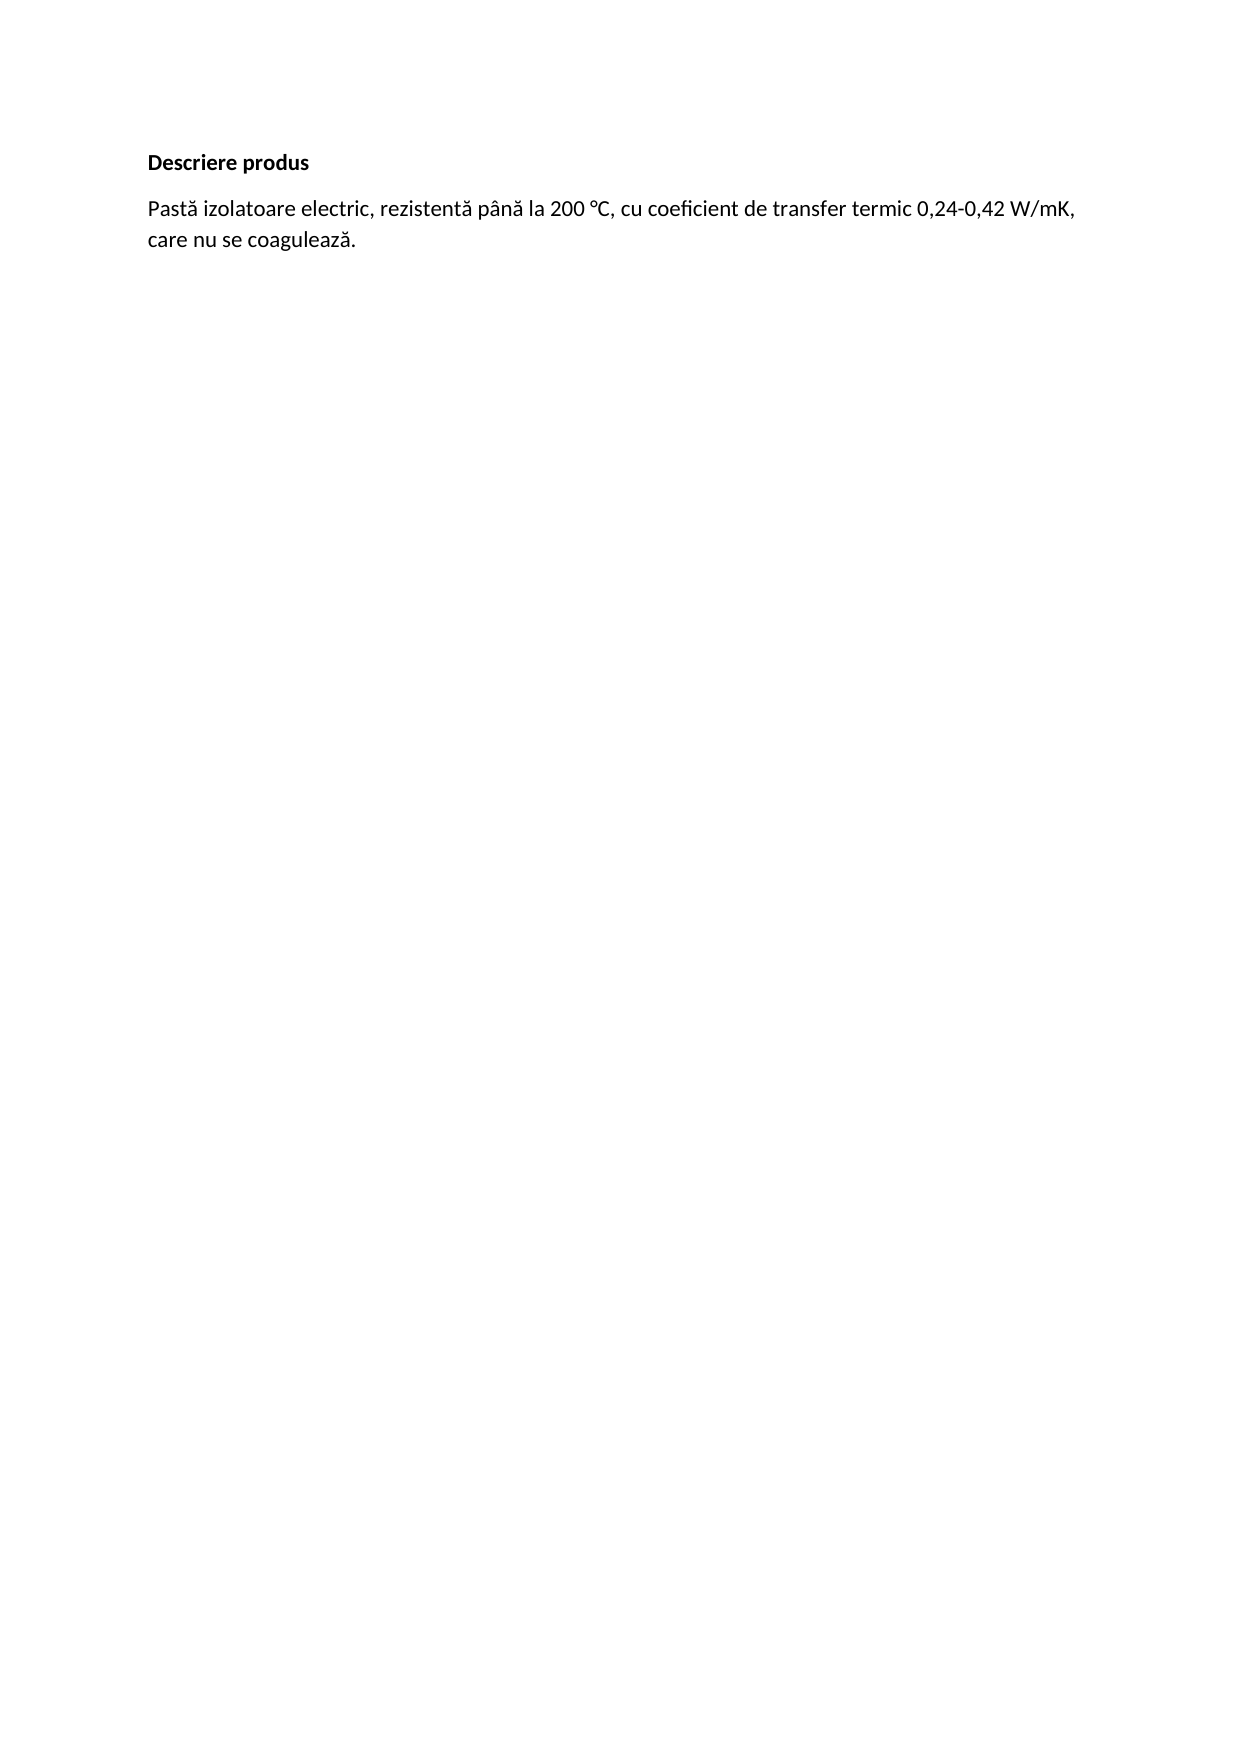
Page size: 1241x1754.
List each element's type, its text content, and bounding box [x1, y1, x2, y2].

text Pastă izolatoare electric, rezistentă până la 200 °C, cu coeficient de transfer termic 0,24-0,42 W/mK, care nu se coagulează. [148, 194, 1093, 253]
text Descriere produs [148, 148, 1093, 176]
